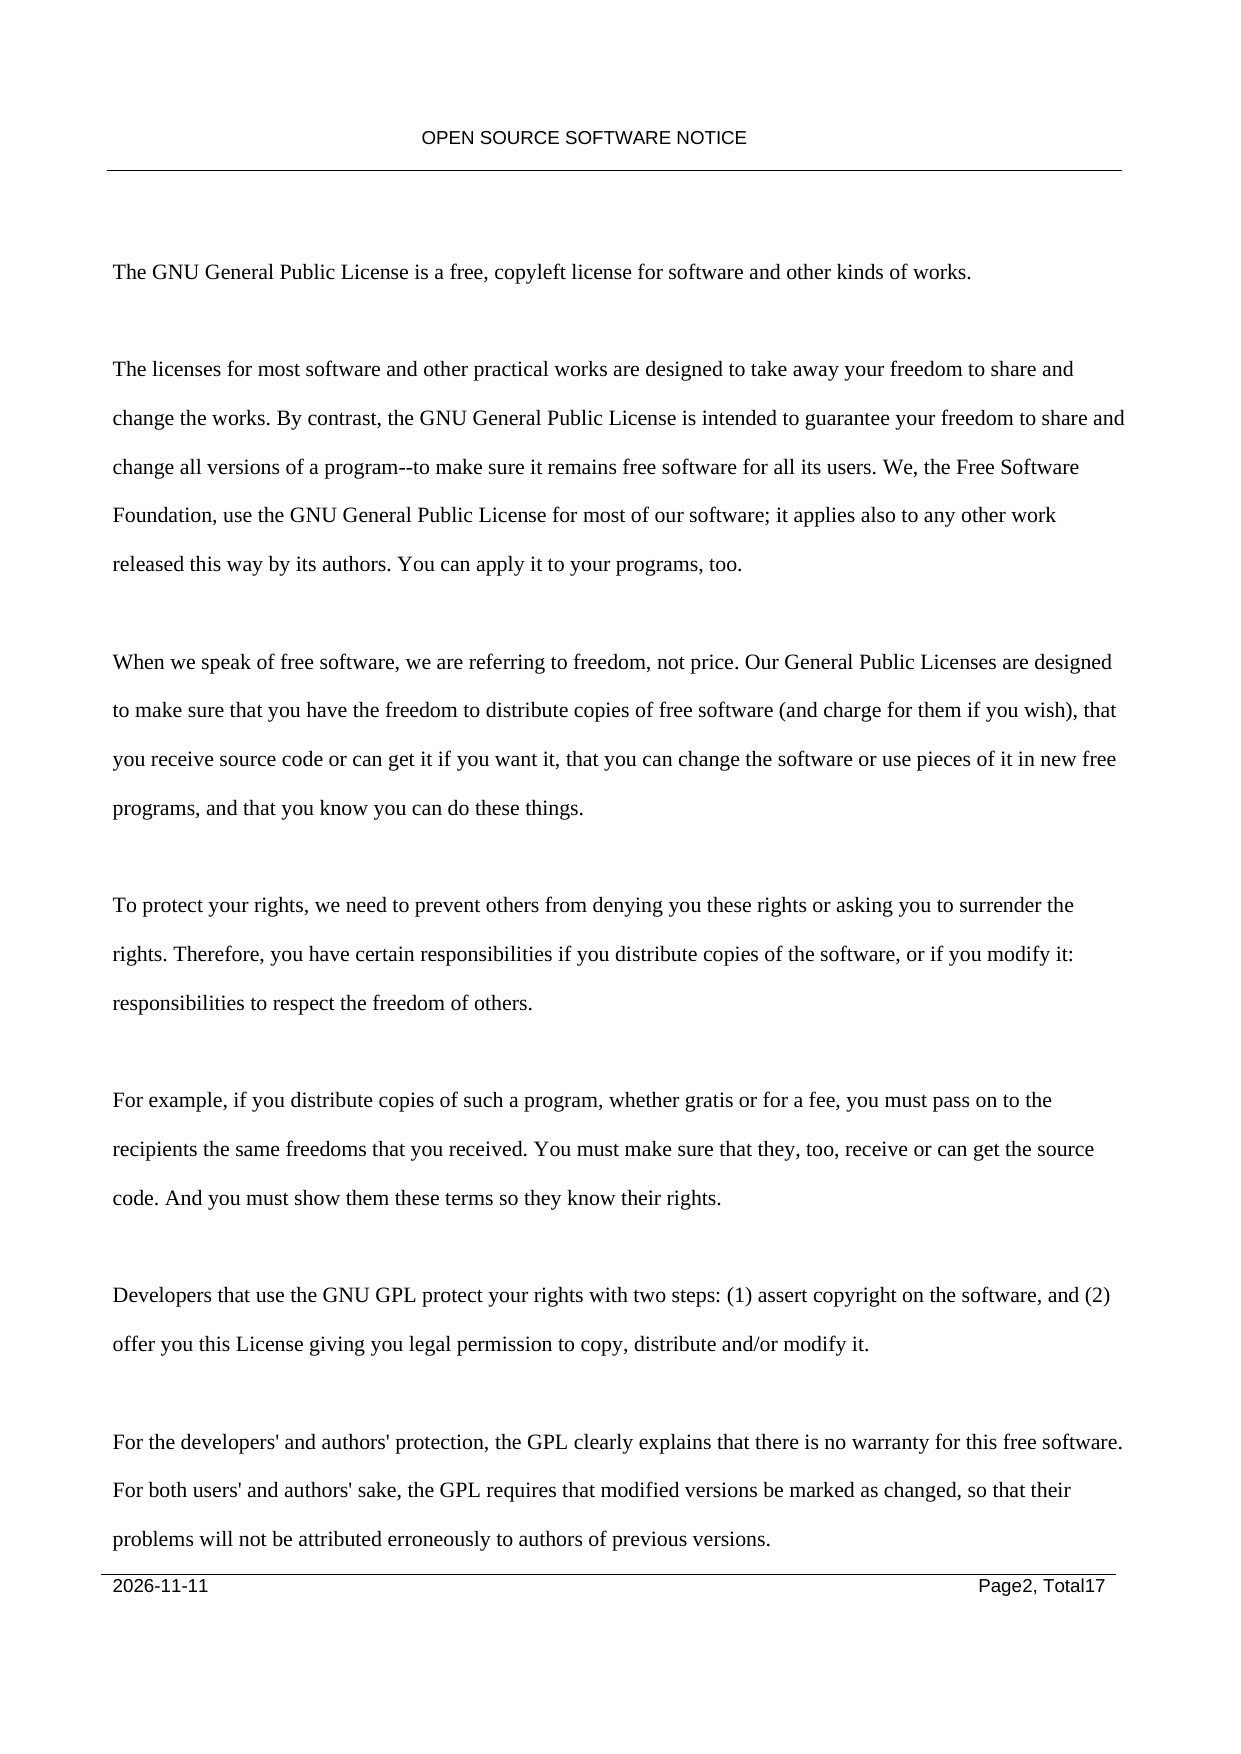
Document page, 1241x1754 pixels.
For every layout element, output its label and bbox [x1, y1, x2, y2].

text [112, 206, 1128, 1555]
